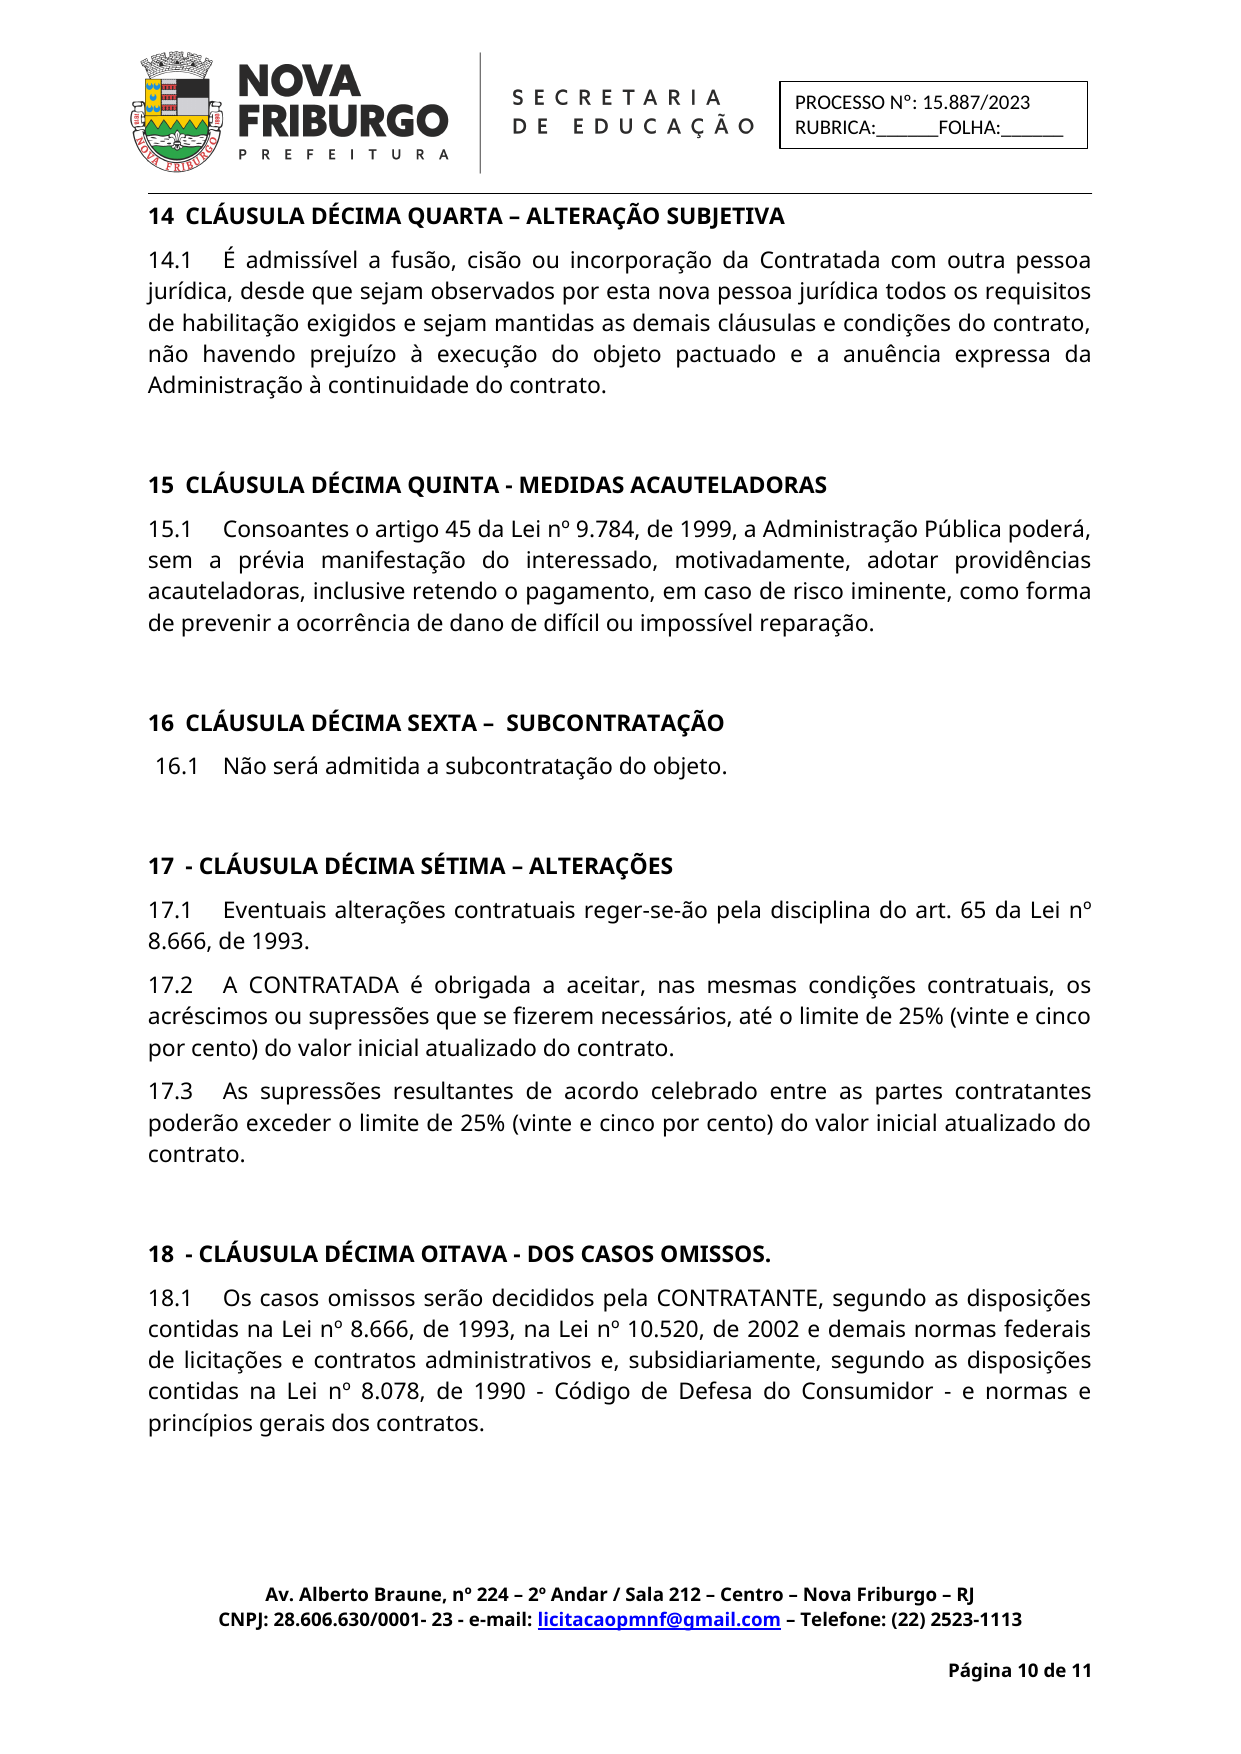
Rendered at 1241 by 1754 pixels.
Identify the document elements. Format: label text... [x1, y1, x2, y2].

list CLÁUSULA DÉCIMA QUARTA – ALTERAÇÃO SUBJETIVA [148, 200, 1092, 232]
list - CLÁUSULA DÉCIMA OITAVA - DOS CASOS OMISSOS. [148, 1238, 1092, 1269]
list - CLÁUSULA DÉCIMA SÉTIMA – ALTERAÇÕES [148, 850, 1092, 882]
list Eventuais alterações contratuais reger-se-ão pela disciplina do art. 65 da Lei nº 8.666, de 1993. [148, 894, 1092, 957]
list As supressões resultantes de acordo celebrado entre as partes contratantes poderão exceder o limite de 25% (vinte e cinco por cento) do valor inicial atualizado do contrato. [148, 1075, 1092, 1169]
list CLÁUSULA DÉCIMA QUINTA - MEDIDAS ACAUTELADORAS [148, 469, 1092, 500]
list CLÁUSULA DÉCIMA SEXTA – SUBCONTRATAÇÃO [148, 707, 1092, 738]
list Consoantes o artigo 45 da Lei nº 9.784, de 1999, a Administração Pública poderá, sem a prévia manifestação do interessado, motivadamente, adotar providências acauteladoras, inclusive retendo o pagamento, em caso de risco iminente, como forma de prevenir a ocorrência de dano de difícil ou impossível reparação. [148, 513, 1092, 638]
picture [126, 42, 762, 181]
list Os casos omissos serão decididos pela CONTRATANTE, segundo as disposições contidas na Lei nº 8.666, de 1993, na Lei nº 10.520, de 2002 e demais normas federais de licitações e contratos administrativos e, subsidiariamente, segundo as disposições contidas na Lei nº 8.078, de 1990 - Código de Defesa do Consumidor - e normas e princípios gerais dos contratos. [148, 1282, 1092, 1438]
list Não será admitida a subcontratação do objeto. [154, 750, 1092, 782]
list A CONTRATADA é obrigada a aceitar, nas mesmas condições contratuais, os acréscimos ou supressões que se fizerem necessários, até o limite de 25% (vinte e cinco por cento) do valor inicial atualizado do contrato. [148, 969, 1092, 1063]
list É admissível a fusão, cisão ou incorporação da Contratada com outra pessoa jurídica, desde que sejam observados por esta nova pessoa jurídica todos os requisitos de habilitação exigidos e sejam mantidas as demais cláusulas e condições do contrato, não havendo prejuízo à execução do objeto pactuado e a anuência expressa da Administração à continuidade do contrato. [148, 244, 1092, 400]
